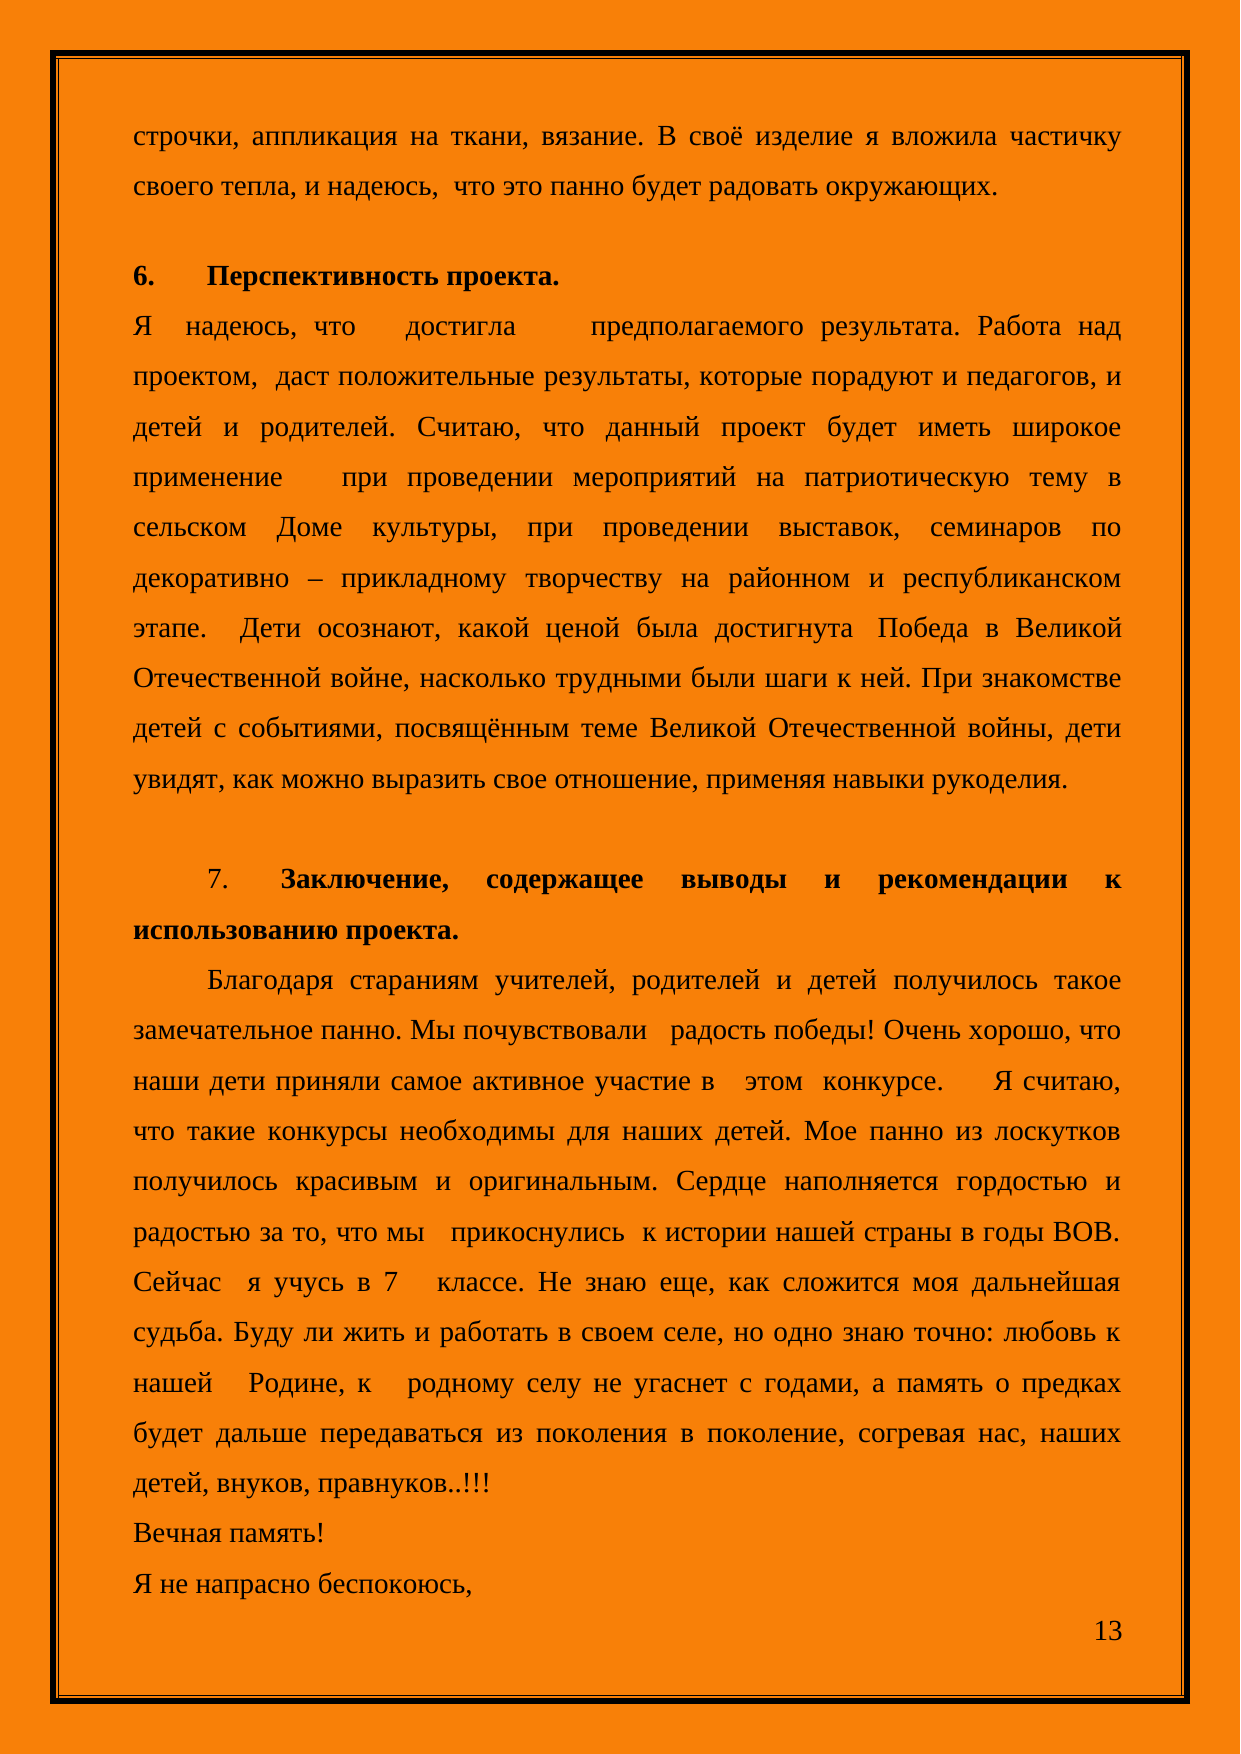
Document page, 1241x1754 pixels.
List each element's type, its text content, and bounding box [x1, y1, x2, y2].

text Благодаря стараниям учителей, родителей и детей получилось такое замечательное панно. Мы почувствовали радость победы! Очень хорошо, что наши дети приняли самое активное участие в этом конкурсе. Я считаю, что такие конкурсы необходимы для наших детей. Мое панно из лоскутков получилось красивым и оригинальным. Сердце наполняется гордостью и радостью за то, что мы прикоснулись к истории нашей страны в годы ВОВ. Сейчас я учусь в 7 классе. Не знаю еще, как сложится моя дальнейшая судьба. Буду ли жить и работать в своем селе, но одно знаю точно: любовь к нашей Родине, к родному селу не угаснет с годами, а память о предках будет дальше передаваться из поколения в поколение, согревая нас, наших детей, внуков, правнуков..!!! [133, 962, 1122, 1499]
text Я надеюсь, что достигла предполагаемого результата. Работа над проектом, даст положительные результаты, которые порадуют и педагогов, и детей и родителей. Считаю, что данный проект будет иметь широкое применение при проведении мероприятий на патриотическую тему в сельском Доме культуры, при проведении выставок, семинаров по декоративно – прикладному творчеству на районном и республиканском этапе. Дети осознают, какой ценой была достигнута Победа в Великой Отечественной войне, насколько трудными были шаги к ней. При знакомстве детей с событиями, посвящённым теме Великой Отечественной войны, дети увидят, как можно выразить свое отношение, применяя навыки рукоделия. [133, 308, 1122, 794]
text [133, 118, 1122, 202]
text 6. Перспективность проекта. [133, 258, 1122, 291]
text 7. Заключение, содержащее выводы и рекомендации к использованию проекта. [133, 862, 1122, 945]
text Вечная память! [133, 1516, 1122, 1549]
text Я не напрасно беспокоюсь, [133, 1566, 1122, 1599]
